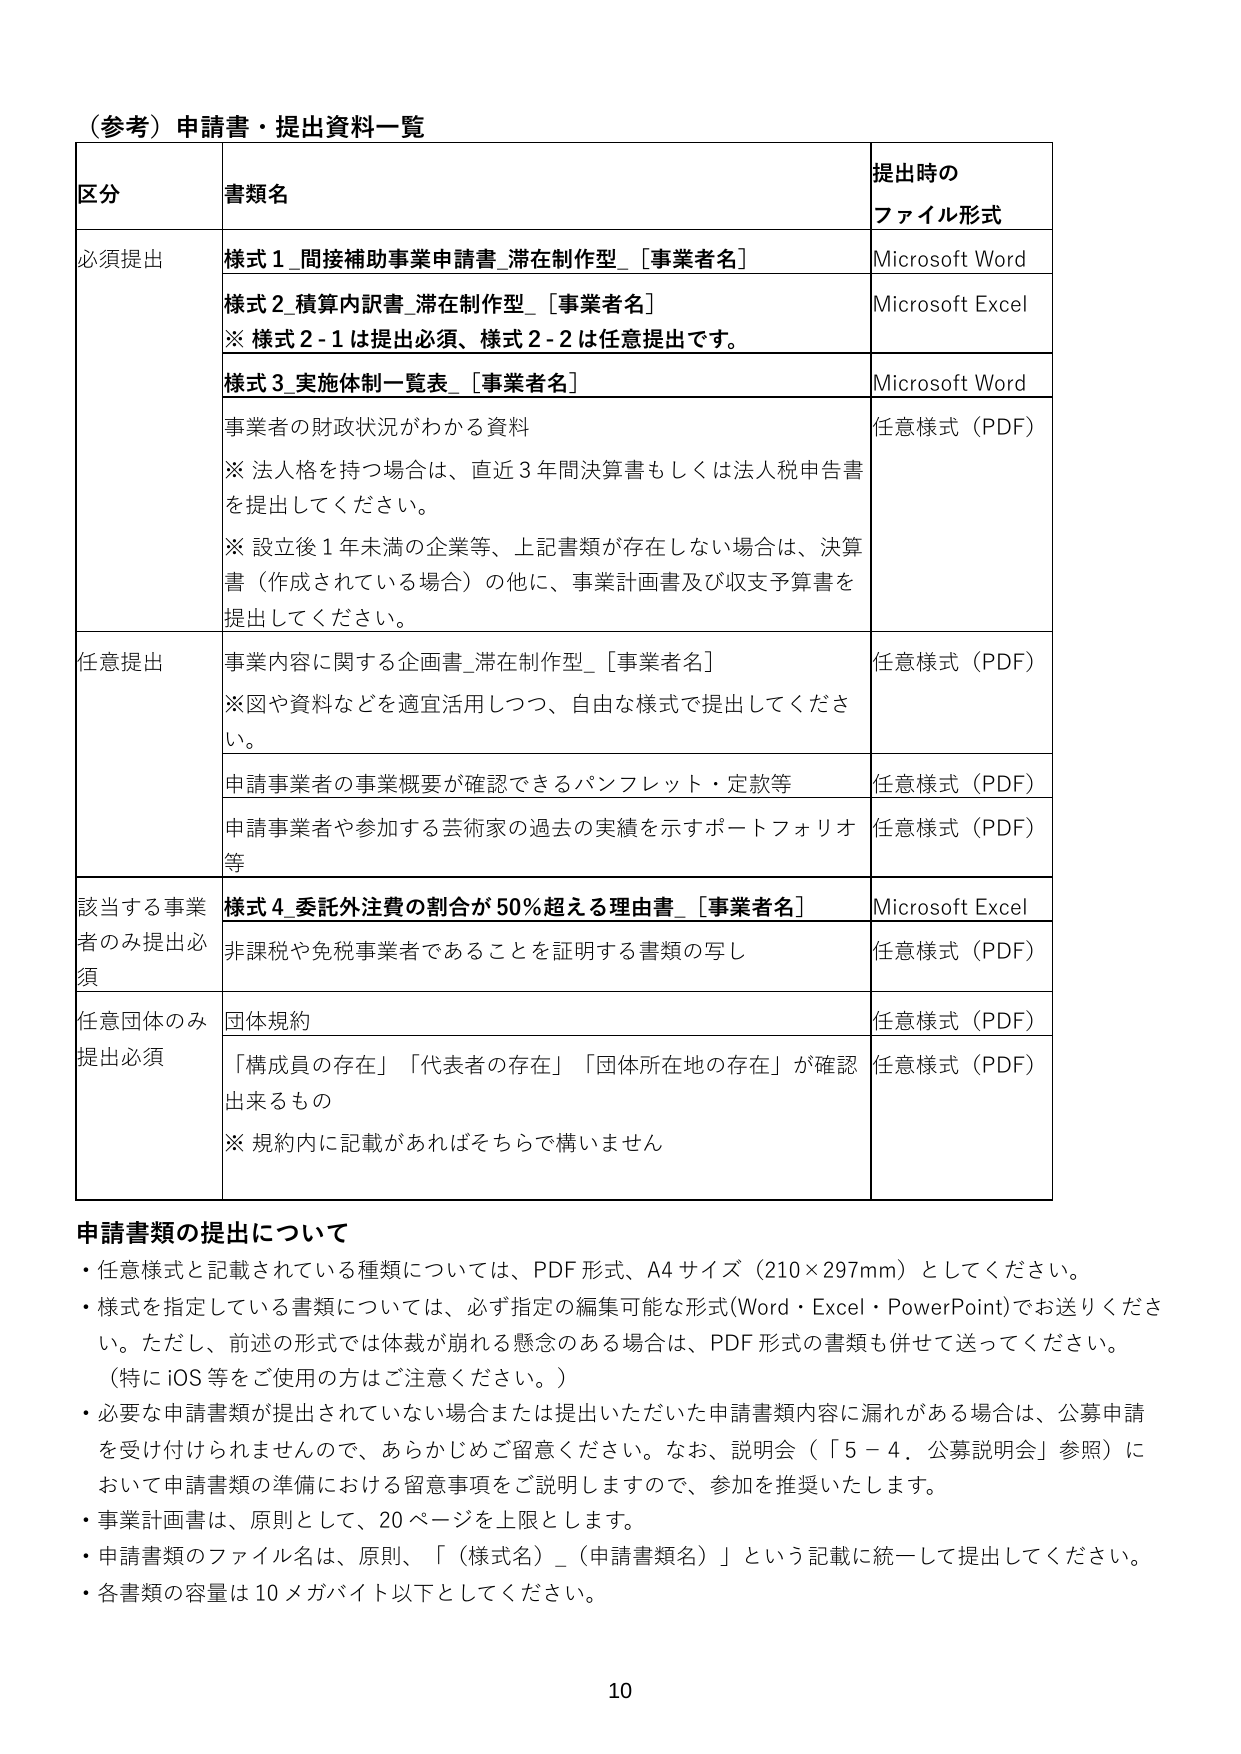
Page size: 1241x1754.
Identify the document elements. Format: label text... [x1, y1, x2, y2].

table_cell 申請事業者や参加する芸術家の過去の実績を示すポートフォリオ等 [223, 798, 870, 876]
table_cell 任意様式（PDF） [872, 922, 1052, 991]
table_cell 任意様式（PDF） [872, 398, 1052, 631]
table_header 提出時の ファイル形式 [872, 143, 1052, 228]
table_cell Microsoft Excel [872, 878, 1052, 920]
table_cell 様式2_積算内訳書_滞在制作型_［事業者名］ ※ 様式２-１は提出必須、様式２-２は任意提出です。 [223, 274, 870, 352]
table_cell 非課税や免税事業者であることを証明する書類の写し [223, 922, 870, 991]
list 必要な申請書類が提出されていない場合または提出いただいた申請書類内容に漏れがある場合は、公募申請を受け付けられませんので、あらかじめご留意ください。なお、説明会（「５－４．公募説明会」参照）において申請書類の準備における留意事項をご説明しますので、参加を推奨いたします。 [75, 1391, 1165, 1498]
table_cell 任意様式（PDF） [872, 1036, 1052, 1199]
list 事業計画書は、原則として、20ページを上限とします。 [75, 1498, 1165, 1534]
table_cell 任意様式（PDF） [872, 992, 1052, 1035]
table_cell 「構成員の存在」「代表者の存在」「団体所在地の存在」が確認出来るもの ※ 規約内に記載があればそちらで構いません [223, 1036, 870, 1199]
table_cell 任意様式（PDF） [872, 798, 1052, 876]
table_cell 事業者の財政状況がわかる資料 ※ 法人格を持つ場合は、直近３年間決算書もしくは法人税申告書を提出してください。 ※ 設立後1年未満の企業等、上記書類が存在しない場合は、決算書（作成されている場合）の他に、事業計画書及び収支予算書を提出してください。 [223, 398, 870, 631]
table_cell 事業内容に関する企画書_滞在制作型_［事業者名］ ※図や資料などを適宜活用しつつ、自由な様式で提出してください。 [223, 632, 870, 753]
table_cell Microsoft Excel [872, 274, 1052, 352]
list 各書類の容量は10メガバイト以下としてください。 [75, 1571, 1165, 1607]
table_cell 必須提出 [77, 230, 222, 631]
table_cell 申請事業者の事業概要が確認できるパンフレット・定款等 [223, 754, 870, 797]
table_cell 団体規約 [223, 992, 870, 1035]
table_cell Microsoft Word [872, 354, 1052, 396]
table_cell 様式4_委託外注費の割合が50％超える理由書_［事業者名］ [223, 878, 870, 920]
text 申請書類の提出について [75, 1208, 1165, 1248]
table_cell 任意提出 [77, 632, 222, 876]
table_cell 該当する事業者のみ提出必須 [77, 878, 222, 991]
table_cell 様式3_実施体制一覧表_［事業者名］ [223, 354, 870, 396]
text （参考）申請書・提出資料一覧 [75, 102, 1165, 142]
table_cell 様式１_間接補助事業申請書_滞在制作型_［事業者名］ [223, 230, 870, 273]
table_cell 任意団体のみ提出必須 [77, 992, 222, 1199]
table_cell 任意様式（PDF） [872, 754, 1052, 797]
list 申請書類のファイル名は、原則、「（様式名）_（申請書類名）」という記載に統一して提出してください。 [75, 1534, 1165, 1571]
table_header 書類名 [223, 143, 870, 228]
list 様式を指定している書類については、必ず指定の編集可能な形式(Word・Excel・PowerPoint)でお送りください。ただし、前述の形式では体裁が崩れる懸念のある場合は、PDF形式の書類も併せて送ってください。（特にiOS等をご使用の方はご注意ください。） [75, 1285, 1165, 1391]
list 任意様式と記載されている種類については、PDF形式、A4サイズ（210×297mm）としてください。 [75, 1248, 1165, 1285]
table_cell Microsoft Word [872, 230, 1052, 273]
table_header 区分 [77, 143, 222, 228]
table_cell 任意様式（PDF） [872, 632, 1052, 753]
